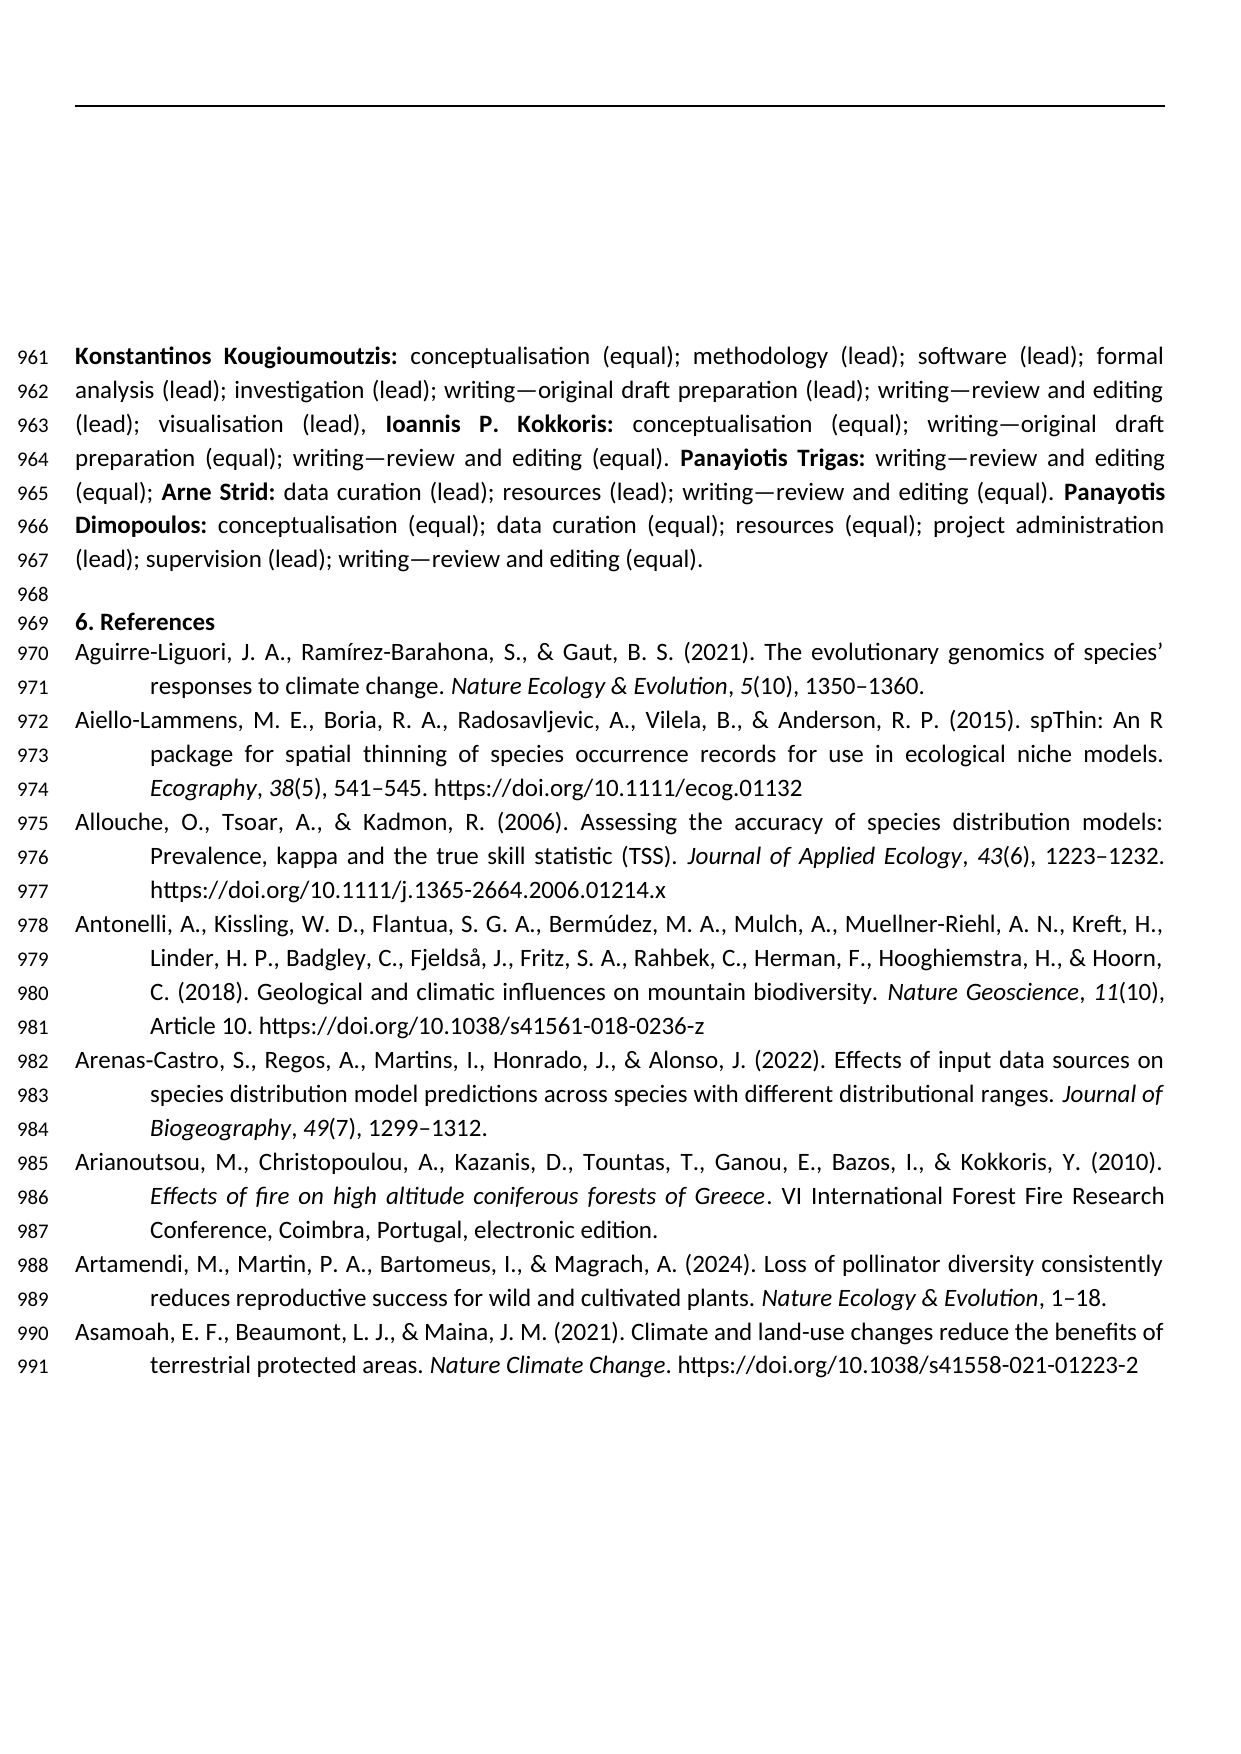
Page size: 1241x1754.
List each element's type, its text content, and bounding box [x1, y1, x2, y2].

text Antonelli, A., Kissling, W. D., Flantua, S. G. A., Bermúdez, M. A., Mulch, A., Muellner-Riehl, A. N., Kreft, H., Linder, H. P., Badgley, C., Fjeldså, J., Fritz, S. A., Rahbek, C., Herman, F., Hooghiemstra, H., & Hoorn, C. (2018). Geological and climatic influences on mountain biodiversity. Nature Geoscience, 11(10), Article 10. https://doi.org/10.1038/s41561-018-0236-z [75, 907, 1165, 1042]
text Arianoutsou, M., Christopoulou, A., Kazanis, D., Tountas, T., Ganou, E., Bazos, I., & Kokkoris, Y. (2010). Effects of fire on high altitude coniferous forests of Greece. VI International Forest Fire Research Conference, Coimbra, Portugal, electronic edition. [75, 1144, 1165, 1246]
text 6. References [75, 610, 1165, 635]
text Aguirre-Liguori, J. A., Ramírez-Barahona, S., & Gaut, B. S. (2021). The evolutionary genomics of species’ responses to climate change. Nature Ecology & Evolution, 5(10), 1350–1360. [75, 635, 1165, 703]
text Artamendi, M., Martin, P. A., Bartomeus, I., & Magrach, A. (2024). Loss of pollinator diversity consistently reduces reproductive success for wild and cultivated plants. Nature Ecology & Evolution, 1–18. [75, 1246, 1165, 1314]
text Asamoah, E. F., Beaumont, L. J., & Maina, J. M. (2021). Climate and land-use changes reduce the benefits of terrestrial protected areas. Nature Climate Change. https://doi.org/10.1038/s41558-021-01223-2 [75, 1314, 1165, 1382]
text Konstantinos Kougioumoutzis: conceptualisation (equal); methodology (lead); software (lead); formal analysis (lead); investigation (lead); writing—original draft preparation (lead); writing—review and editing (lead); visualisation (lead), Ioannis P. Kokkoris: conceptualisation (equal); writing—original draft preparation (equal); writing—review and editing (equal). Panayiotis Trigas: writing—review and editing (equal); Arne Strid: data curation (lead); resources (lead); writing—review and editing (equal). Panayotis Dimopoulos: conceptualisation (equal); data curation (equal); resources (equal); project administration (lead); supervision (lead); writing—review and editing (equal). [75, 338, 1165, 576]
text Aiello-Lammens, M. E., Boria, R. A., Radosavljevic, A., Vilela, B., & Anderson, R. P. (2015). spThin: An R package for spatial thinning of species occurrence records for use in ecological niche models. Ecography, 38(5), 541–545. https://doi.org/10.1111/ecog.01132 [75, 703, 1165, 805]
text Arenas‐Castro, S., Regos, A., Martins, I., Honrado, J., & Alonso, J. (2022). Effects of input data sources on species distribution model predictions across species with different distributional ranges. Journal of Biogeography, 49(7), 1299–1312. [75, 1042, 1165, 1144]
text Allouche, O., Tsoar, A., & Kadmon, R. (2006). Assessing the accuracy of species distribution models: Prevalence, kappa and the true skill statistic (TSS). Journal of Applied Ecology, 43(6), 1223–1232. https://doi.org/10.1111/j.1365-2664.2006.01214.x [75, 805, 1165, 907]
